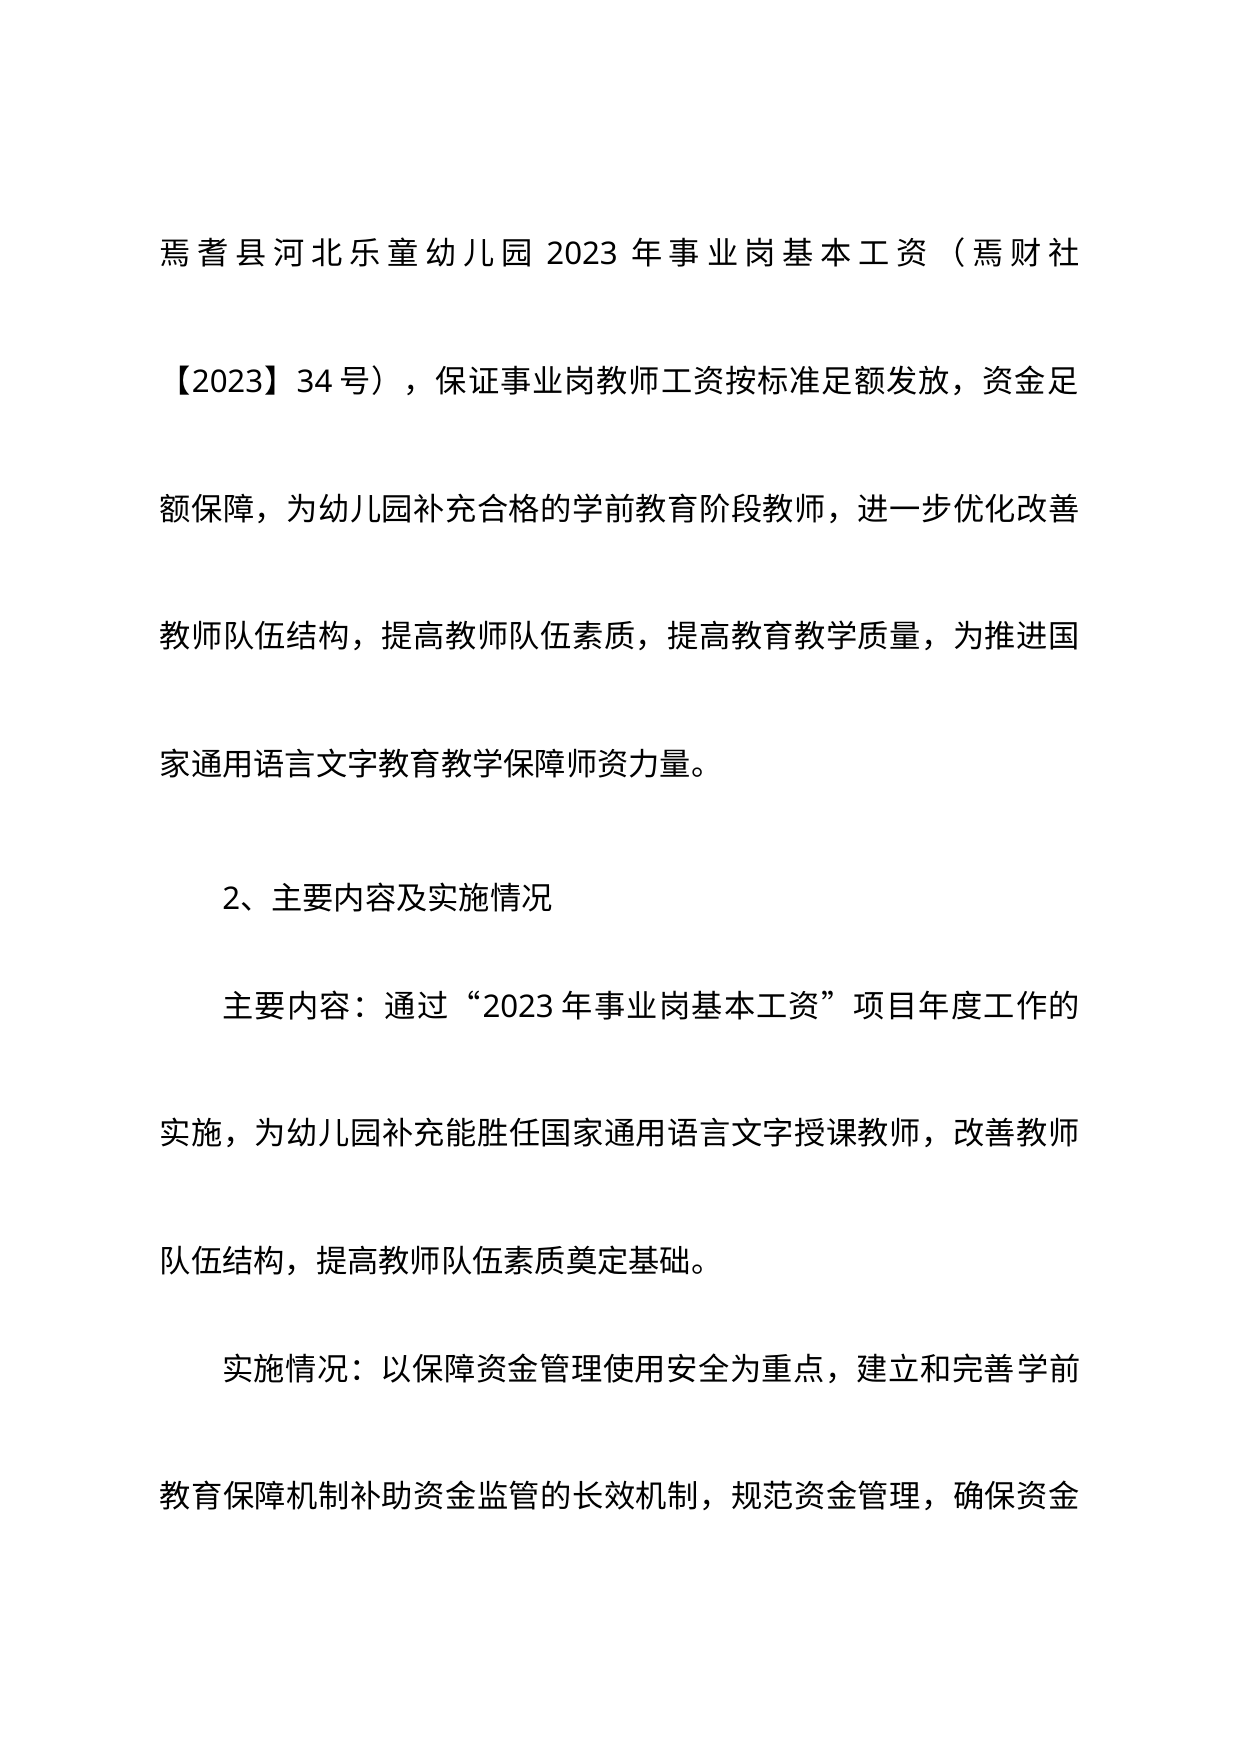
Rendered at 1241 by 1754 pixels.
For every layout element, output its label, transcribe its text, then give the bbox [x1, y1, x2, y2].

text 2、主要内容及实施情况 [159, 853, 1081, 938]
subtitle 焉耆县河北乐童幼儿园2023年事业岗基本工资（焉财社【2023】34号），保证事业岗教师工资按标准足额发放，资金足额保障，为幼儿园补充合格的学前教育阶段教师，进一步优化改善教师队伍结构，提高教师队伍素质，提高教育教学质量，为推进国家通用语言文字教育教学保障师资力量。 [159, 209, 1081, 804]
text 主要内容：通过“2023年事业岗基本工资”项目年度工作的实施，为幼儿园补充能胜任国家通用语言文字授课教师，改善教师队伍结构，提高教师队伍素质奠定基础。 [159, 961, 1081, 1301]
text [159, 1324, 1081, 1536]
